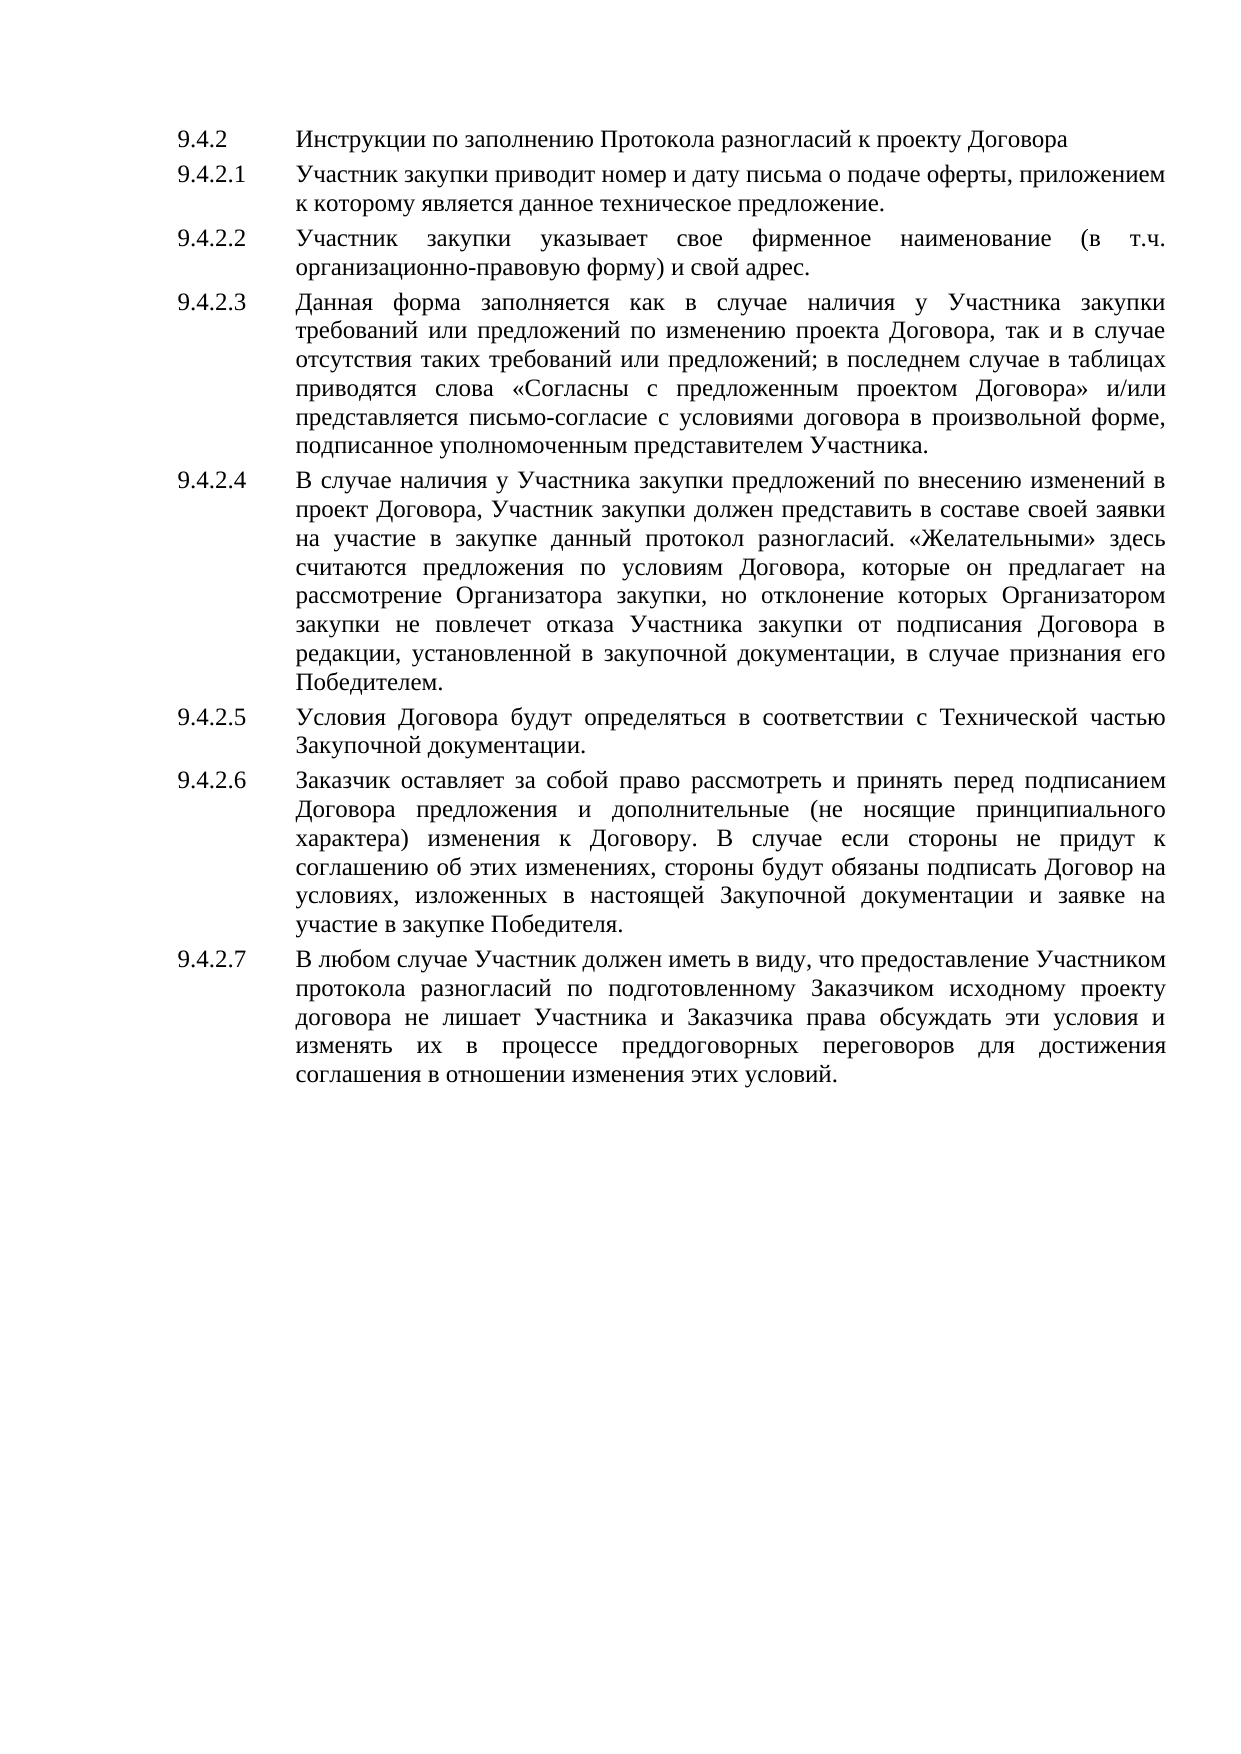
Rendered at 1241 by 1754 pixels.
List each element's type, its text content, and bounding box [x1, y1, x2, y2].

list Заказчик оставляет за собой право рассмотреть и принять перед подписанием Договора предложения и дополнительные (не носящие принципиального характера) изменения к Договору. В случае если стороны не придут к соглашению об этих изменениях, стороны будут обязаны подписать Договор на условиях, изложенных в настоящей Закупочной документации и заявке на участие в закупке Победителя. [177, 766, 1167, 938]
list Участник закупки указывает свое фирменное наименование (в т.ч. организационно-правовую форму) и свой адрес. [177, 223, 1167, 281]
list В любом случае Участник должен иметь в виду, что предоставление Участником протокола разногласий по подготовленному Заказчиком исходному проекту договора не лишает Участника и Заказчика права обсуждать эти условия и изменять их в процессе преддоговорных переговоров для достижения соглашения в отношении изменения этих условий. [177, 944, 1167, 1088]
list Участник закупки приводит номер и дату письма о подаче оферты, приложением к которому является данное техническое предложение. [177, 159, 1167, 217]
list Инструкции по заполнению Протокола разногласий к проекту Договора [177, 124, 1167, 153]
list В случае наличия у Участника закупки предложений по внесению изменений в проект Договора, Участник закупки должен представить в составе своей заявки на участие в закупке данный протокол разногласий. «Желательными» здесь считаются предложения по условиям Договора, которые он предлагает на рассмотрение Организатора закупки, но отклонение которых Организатором закупки не повлечет отказа Участника закупки от подписания Договора в редакции, установленной в закупочной документации, в случае признания его Победителем. [177, 466, 1167, 696]
list Данная форма заполняется как в случае наличия у Участника закупки требований или предложений по изменению проекта Договора, так и в случае отсутствия таких требований или предложений; в последнем случае в таблицах приводятся слова «Согласны с предложенным проектом Договора» и/или представляется письмо-согласие с условиями договора в произвольной форме, подписанное уполномоченным представителем Участника. [177, 287, 1167, 459]
list Условия Договора будут определяться в соответствии с Технической частью Закупочной документации. [177, 702, 1167, 759]
